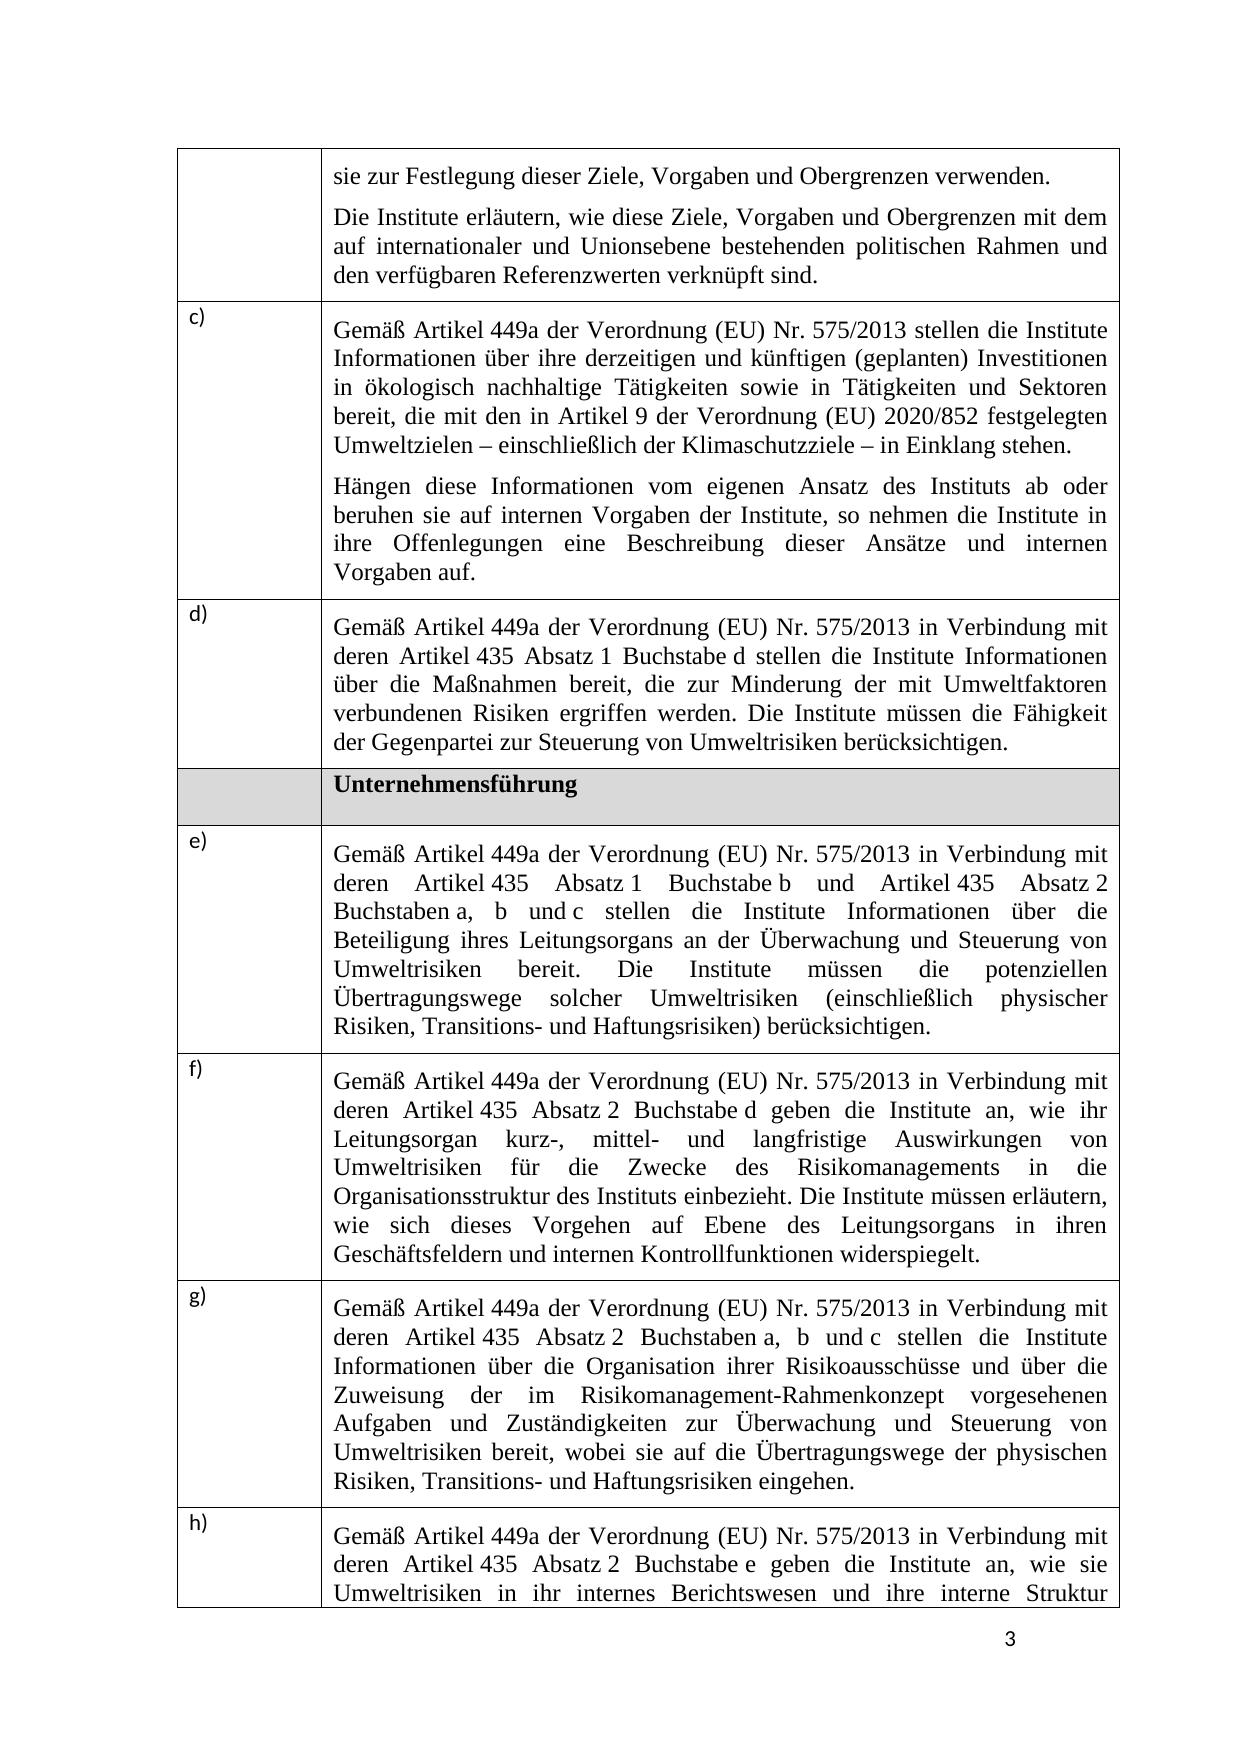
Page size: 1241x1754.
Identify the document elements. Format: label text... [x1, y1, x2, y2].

table_cell Gemäß Artikel 449a der Verordnung (EU) Nr. 575/2013 stellen die Institute Informationen über ihre derzeitigen und künftigen (geplanten) Investitionen in ökologisch nachhaltige Tätigkeiten sowie in Tätigkeiten und Sektoren bereit, die mit den in Artikel 9 der Verordnung (EU) 2020/852 festgelegten Umweltzielen – einschließlich der Klimaschutzziele – in Einklang stehen. Hängen diese Informationen vom eigenen Ansatz des Instituts ab oder beruhen sie auf internen Vorgaben der Institute, so nehmen die Institute in ihre Offenlegungen eine Beschreibung dieser Ansätze und internen Vorgaben auf. [322, 302, 1119, 598]
table_cell h) [178, 1508, 321, 1607]
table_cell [322, 1508, 1119, 1607]
table_cell c) [178, 302, 321, 598]
table_cell Gemäß Artikel 449a der Verordnung (EU) Nr. 575/2013 in Verbindung mit deren Artikel 435 Absatz 1 Buchstabe b und Artikel 435 Absatz 2 Buchstaben a, b und c stellen die Institute Informationen über die Beteiligung ihres Leitungsorgans an der Überwachung und Steuerung von Umweltrisiken bereit. Die Institute müssen die potenziellen Übertragungswege solcher Umweltrisiken (einschließlich physischer Risiken, Transitions- und Haftungsrisiken) berücksichtigen. [322, 826, 1119, 1053]
table_cell Gemäß Artikel 449a der Verordnung (EU) Nr. 575/2013 in Verbindung mit deren Artikel 435 Absatz 2 Buchstaben a, b und c stellen die Institute Informationen über die Organisation ihrer Risikoausschüsse und über die Zuweisung der im Risikomanagement-Rahmenkonzept vorgesehenen Aufgaben und Zuständigkeiten zur Überwachung und Steuerung von Umweltrisiken bereit, wobei sie auf die Übertragungswege der physischen Risiken, Transitions- und Haftungsrisiken eingehen. [322, 1281, 1119, 1507]
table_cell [322, 149, 1119, 301]
table_cell Gemäß Artikel 449a der Verordnung (EU) Nr. 575/2013 in Verbindung mit deren Artikel 435 Absatz 2 Buchstabe d geben die Institute an, wie ihr Leitungsorgan kurz-, mittel- und langfristige Auswirkungen von Umweltrisiken für die Zwecke des Risikomanagements in die Organisationsstruktur des Instituts einbezieht. Die Institute müssen erläutern, wie sich dieses Vorgehen auf Ebene des Leitungsorgans in ihren Geschäftsfeldern und internen Kontrollfunktionen widerspiegelt. [322, 1054, 1119, 1280]
table_cell d) [178, 600, 321, 768]
table_cell [178, 769, 321, 825]
table_cell b) [178, 149, 321, 301]
table_cell e) [178, 826, 321, 1053]
table_cell f) [178, 1054, 321, 1280]
table_cell Unternehmensführung [322, 769, 1119, 825]
table_cell Gemäß Artikel 449a der Verordnung (EU) Nr. 575/2013 in Verbindung mit deren Artikel 435 Absatz 1 Buchstabe d stellen die Institute Informationen über die Maßnahmen bereit, die zur Minderung der mit Umweltfaktoren verbundenen Risiken ergriffen werden. Die Institute müssen die Fähigkeit der Gegenpartei zur Steuerung von Umweltrisiken berücksichtigen. [322, 600, 1119, 768]
table_cell g) [178, 1281, 321, 1507]
